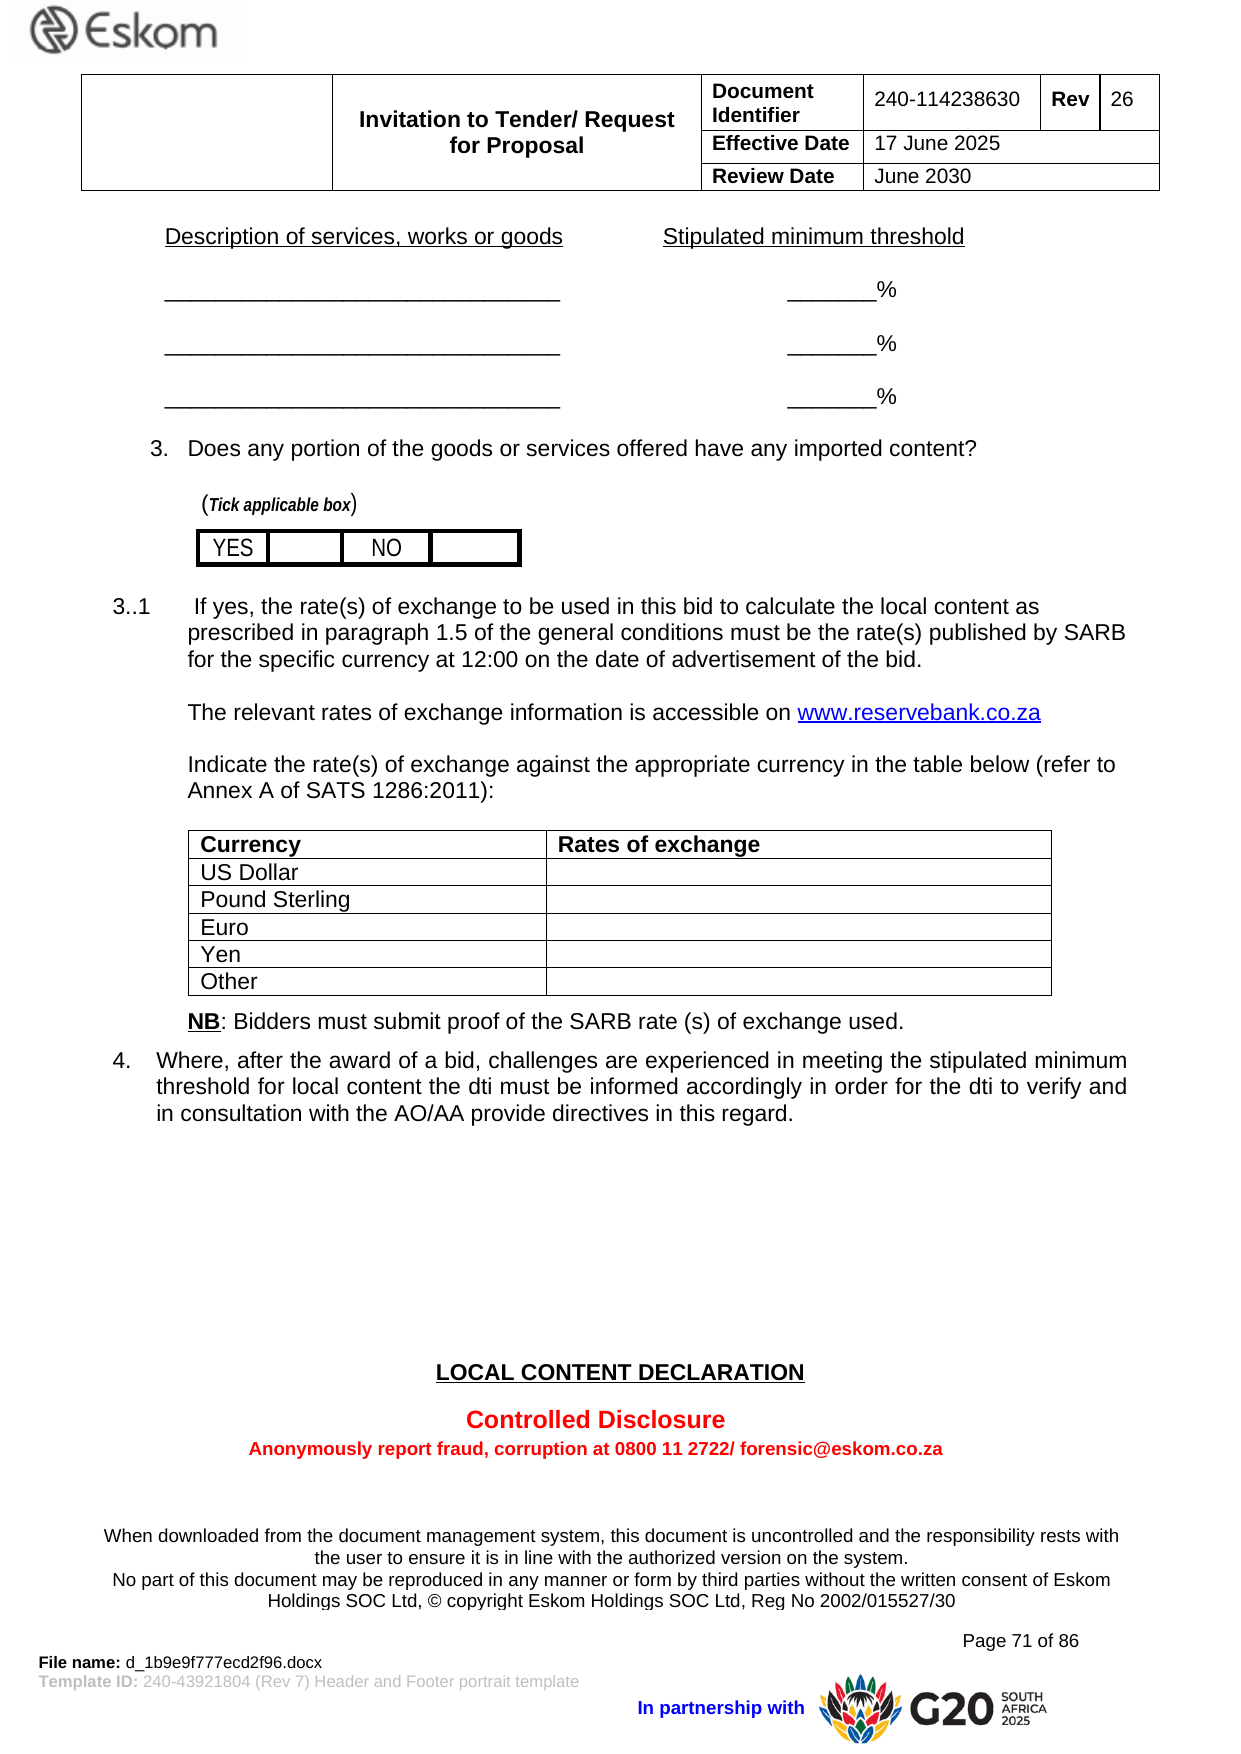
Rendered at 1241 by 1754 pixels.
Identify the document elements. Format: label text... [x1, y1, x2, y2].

table_header Rates of exchange [547, 831, 1051, 858]
table_cell Euro [189, 914, 546, 940]
text 4. Where, after the award of a bid, challenges are experienced in meeting the stipulated minimum threshold for local content the dti must be informed accordingly in order for the dti to verify and in consultation with the AO/AA provide directives in this regard. [112, 1047, 1128, 1126]
table_header [270, 533, 340, 562]
table_cell [547, 886, 1051, 912]
text LOCAL CONTENT DECLARATION [112, 1359, 1128, 1386]
table_cell [547, 968, 1051, 994]
text _______________________________ _______% [112, 383, 1128, 409]
text The relevant rates of exchange information is accessible on www.reservebank.co.za [187, 698, 1128, 725]
table_cell Pound Sterling [189, 886, 546, 912]
table_cell Yen [189, 941, 546, 967]
text _______________________________ _______% [112, 330, 1128, 356]
text Indicate the rate(s) of exchange against the appropriate currency in the table below (refer to Annex A of SATS 1286:2011): [187, 751, 1128, 804]
table_header YES [200, 533, 266, 562]
list Does any portion of the goods or services offered have any imported content? [150, 435, 1128, 488]
text 3..1 If yes, the rate(s) of exchange to be used in this bid to calculate the local content as prescribed in paragraph 1.5 of the general conditions must be the rate(s) published by SARB for the specific currency at 12:00 on the date of advertisement of the bid. [112, 593, 1128, 672]
table_header NO [344, 533, 428, 562]
text (Tick applicable box) [112, 488, 1128, 517]
text _______________________________ _______% [112, 276, 1128, 302]
table_cell US Dollar [189, 859, 546, 885]
table_header [433, 533, 517, 562]
picture [818, 1673, 1051, 1744]
table_cell Other [189, 968, 546, 994]
text NB: Bidders must submit proof of the SARB rate (s) of exchange used. [187, 1008, 1128, 1034]
table_header Currency [189, 831, 546, 858]
table_cell [547, 914, 1051, 940]
text Description of services, works or goods Stipulated minimum threshold [164, 223, 1128, 249]
table_cell [547, 941, 1051, 967]
table_cell [547, 859, 1051, 885]
